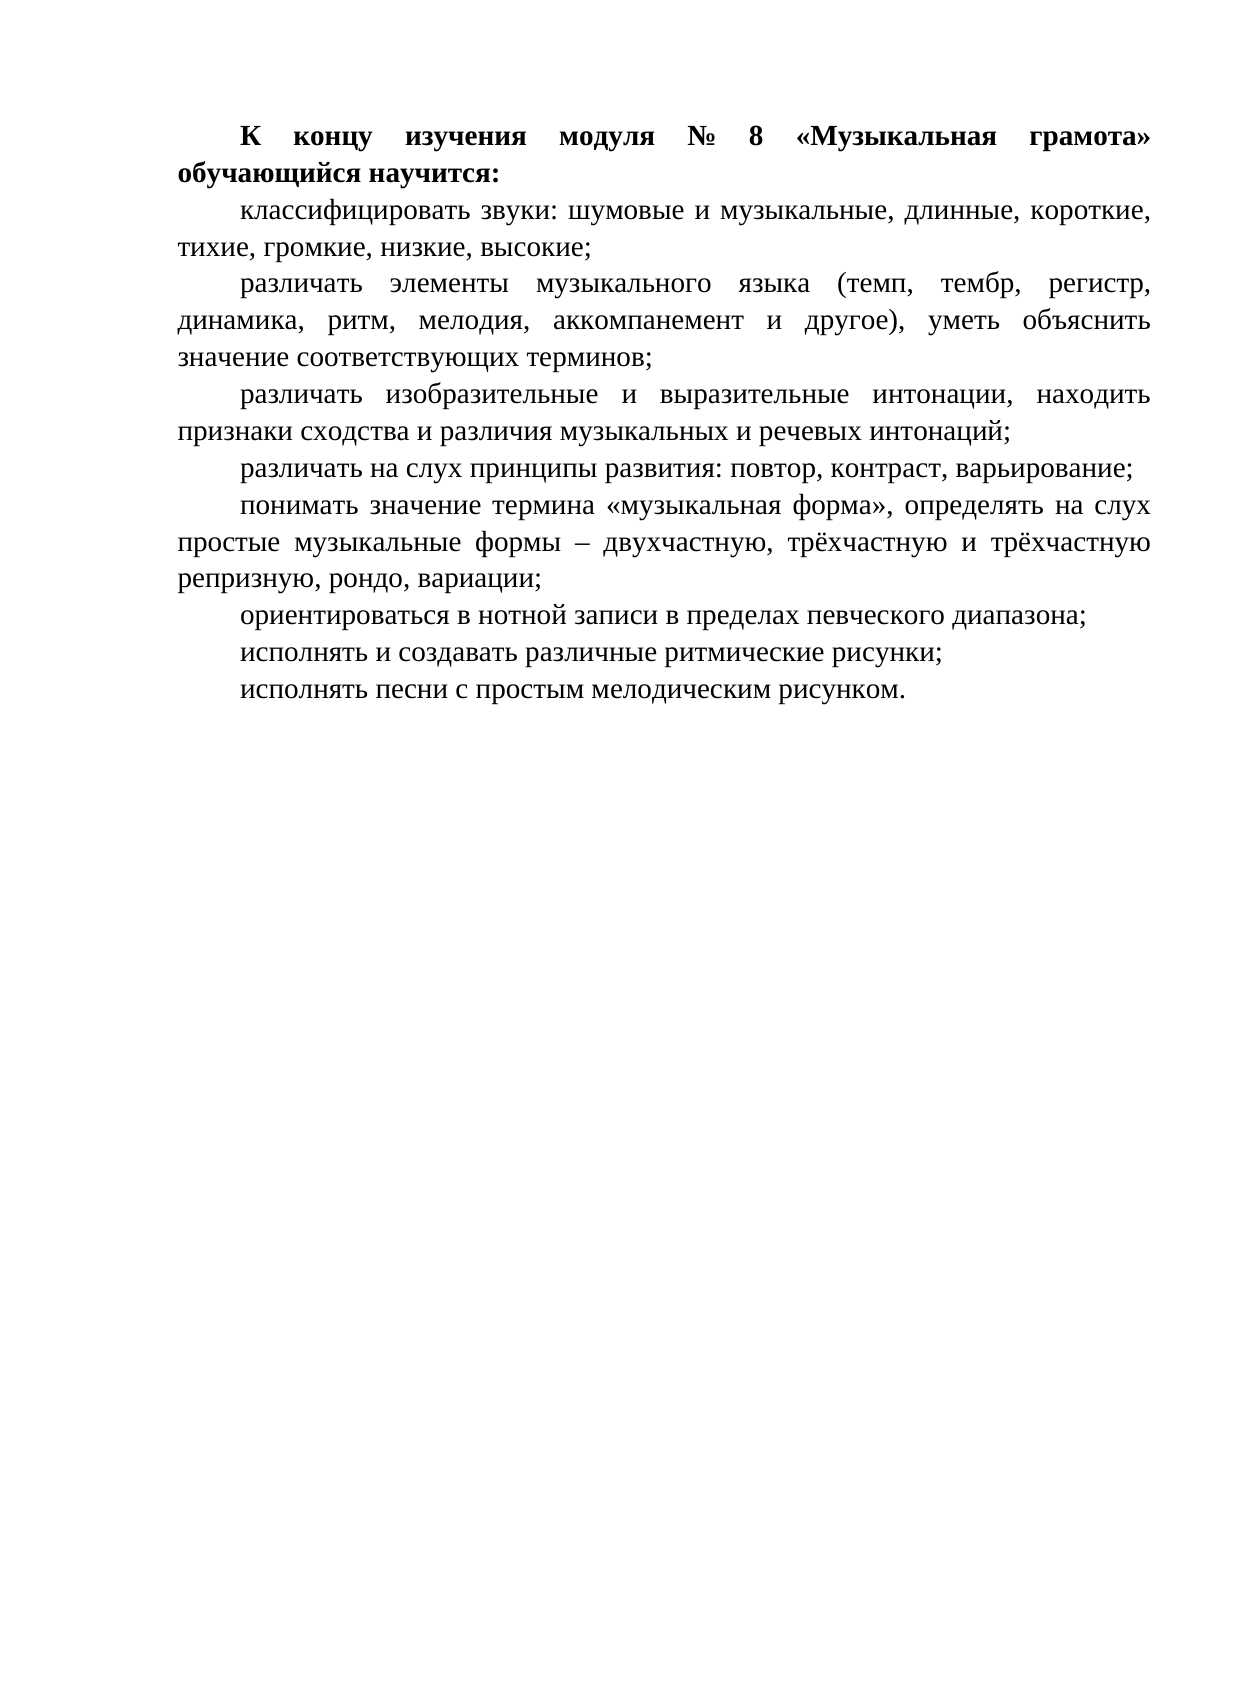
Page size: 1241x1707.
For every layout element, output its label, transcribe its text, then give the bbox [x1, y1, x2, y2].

text понимать значение термина «музыкальная форма», определять на слух простые музыкальные формы – двухчастную, трёхчастную и трёхчастную репризную, рондо, вариации; [177, 487, 1152, 594]
text К концу изучения модуля № 8 «Музыкальная грамота» обучающийся научится: [177, 118, 1152, 188]
text различать изобразительные и выразительные интонации, находить признаки сходства и различия музыкальных и речевых интонаций; [177, 376, 1152, 447]
text классифицировать звуки: шумовые и музыкальные, длинные, короткие, тихие, громкие, низкие, высокие; [177, 192, 1152, 262]
text ориентироваться в нотной записи в пределах певческого диапазона; [177, 597, 1152, 631]
text различать элементы музыкального языка (темп, тембр, регистр, динамика, ритм, мелодия, аккомпанемент и другое), уметь объяснить значение соответствующих терминов; [177, 266, 1152, 373]
text различать на слух принципы развития: повтор, контраст, варьирование; [177, 450, 1152, 483]
text исполнять песни с простым мелодическим рисунком. [177, 671, 1152, 705]
text исполнять и создавать различные ритмические рисунки; [177, 634, 1152, 668]
